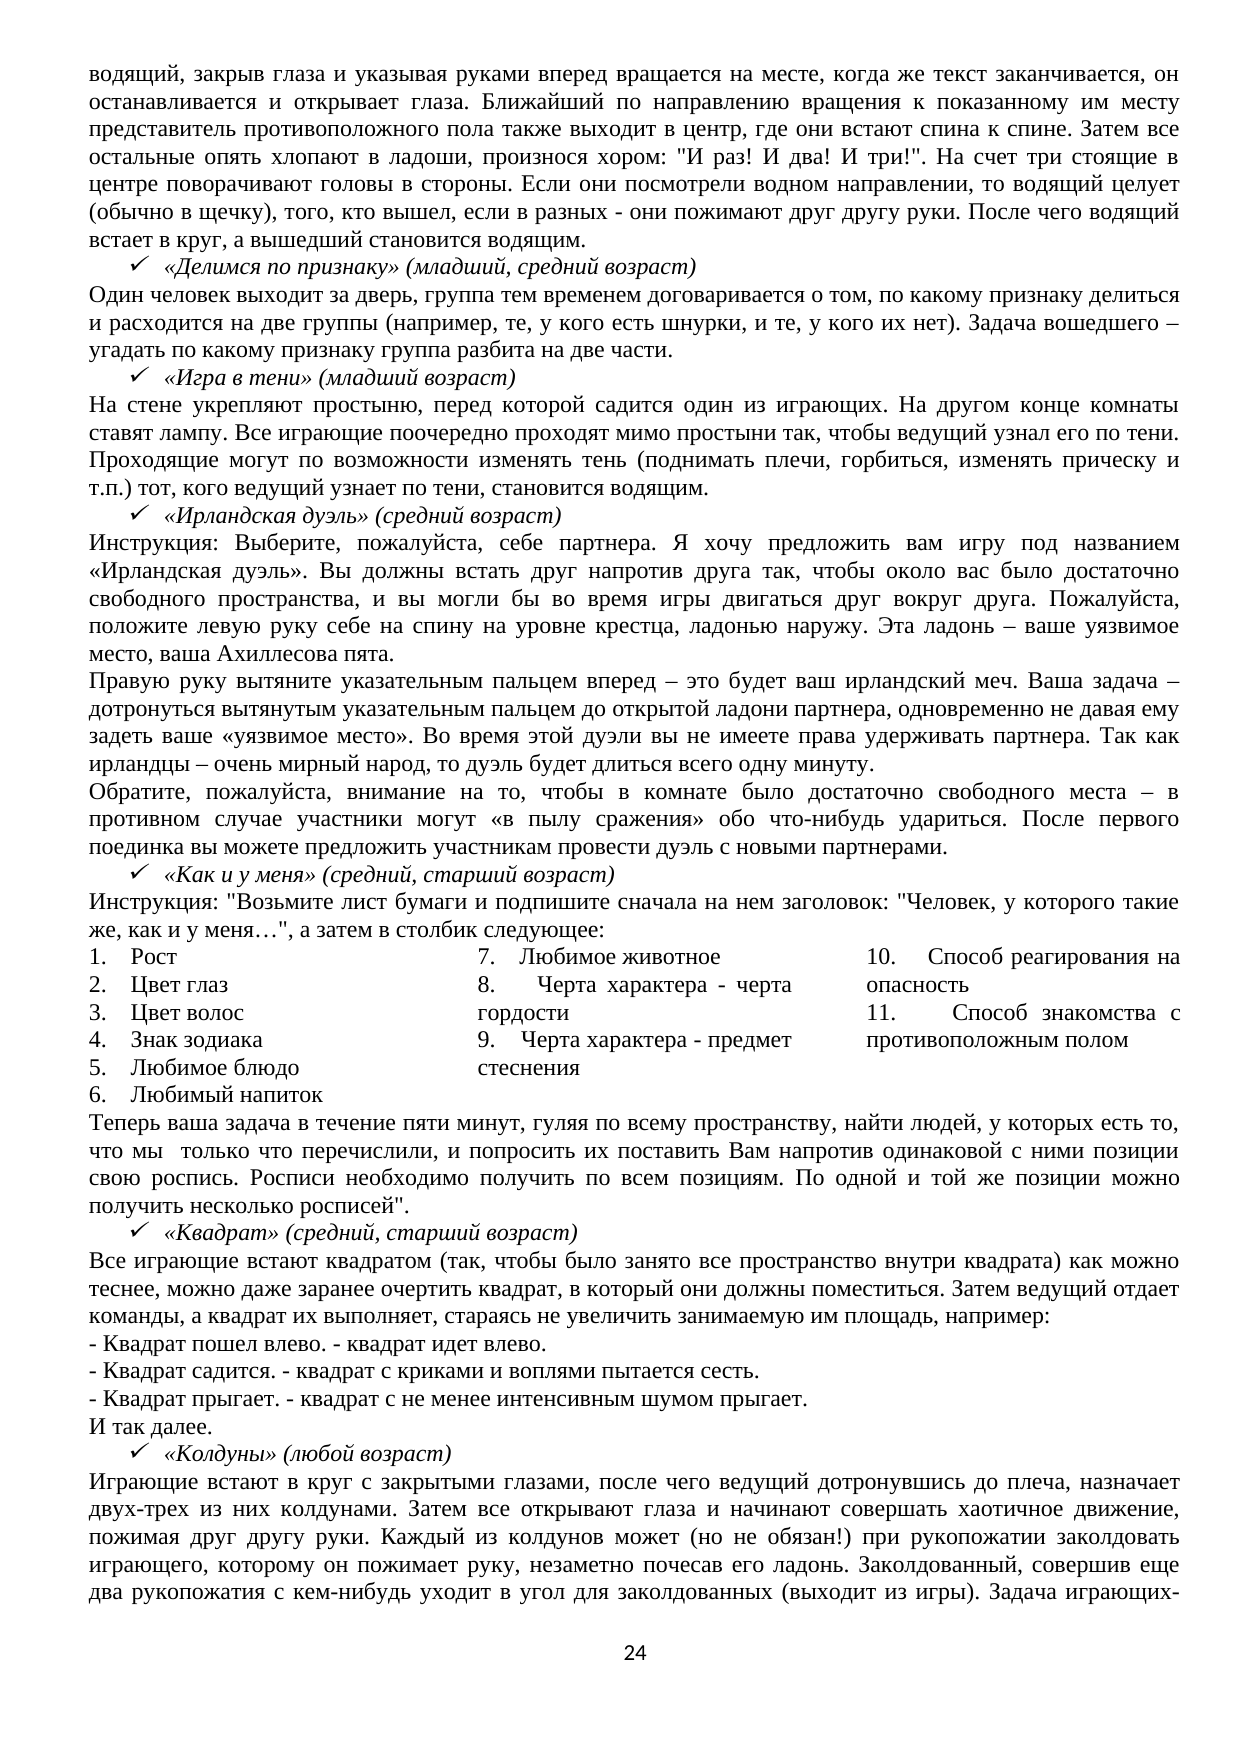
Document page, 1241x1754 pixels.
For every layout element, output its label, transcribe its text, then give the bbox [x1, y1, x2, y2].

text 11. Способ знакомства с противоположным полом [866, 998, 1181, 1053]
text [89, 59, 1181, 252]
text На стене укрепляют простыню, перед которой садится один из играющих. На другом конце комнаты ставят лампу. Все играющие поочередно проходят мимо простыни так, чтобы ведущий узнал его по тени. Проходящие могут по возможности изменять тень (поднимать плечи, горбиться, изменять прическу и т.п.) тот, кого ведущий узнает по тени, становится водящим. [89, 390, 1181, 501]
text И так далее. [89, 1412, 1181, 1439]
text Обратите, пожалуйста, внимание на то, чтобы в комнате было достаточно свободного места – в противном случае участники могут «в пылу сражения» обо что-нибудь удариться. После первого поединка вы можете предложить участникам провести дуэль с новыми партнерами. [89, 777, 1181, 859]
list «Как и у меня» (средний, старший возраст) [126, 859, 1181, 887]
list «Игра в тени» (младший возраст) [126, 363, 1181, 390]
text 4. Знак зодиака [89, 1025, 404, 1053]
text 3. Цвет волос [89, 998, 404, 1025]
text - Квадрат пошел влево. - квадрат идет влево. [89, 1329, 1181, 1356]
text Инструкция: Выберите, пожалуйста, себе партнера. Я хочу предложить вам игру под названием «Ирландская дуэль». Вы должны встать друг напротив друга так, чтобы около вас было достаточно свободного пространства, и вы могли бы во время игры двигаться друг вокруг друга. Пожалуйста, положите левую руку себе на спину на уровне крестца, ладонью наружу. Эта ладонь – ваше уязвимое место, ваша Ахиллесова пята. [89, 528, 1181, 666]
text 6. Любимый напиток [89, 1080, 404, 1108]
text 7. Любимое животное [477, 942, 792, 970]
text 5. Любимое блюдо [89, 1053, 404, 1080]
text Все играющие встают квадратом (так, чтобы было занято все пространство внутри квадрата) как можно теснее, можно даже заранее очертить квадрат, в который они должны поместиться. Затем ведущий отдает команды, а квадрат их выполняет, стараясь не увеличить занимаемую им площадь, например: [89, 1246, 1181, 1329]
text 10. Способ реагирования на опасность [866, 942, 1181, 998]
text Один человек выходит за дверь, группа тем временем договаривается о том, по какому признаку делиться и расходится на две группы (например, те, у кого есть шнурки, и те, у кого их нет). Задача вошедшего – угадать по какому признаку группа разбита на две части. [89, 280, 1181, 363]
text 8. Черта характера - черта гордости [477, 970, 792, 1025]
list «Квадрат» (средний, старший возраст) [126, 1218, 1181, 1246]
text 2. Цвет глаз [89, 970, 404, 998]
text - Квадрат садится. - квадрат с криками и воплями пытается сесть. [89, 1356, 1181, 1384]
text 9. Черта характера - предмет стеснения [477, 1025, 792, 1080]
text Теперь ваша задача в течение пяти минут, гуляя по всему пространству, найти людей, у которых есть то, что мы только что перечислили, и попросить их поставить Вам напротив одинаковой с ними позиции свою роспись. Росписи необходимо получить по всем позициям. По одной и той же позиции можно получить несколько росписей". [89, 1108, 1181, 1218]
text Правую руку вытяните указательным пальцем вперед – это будет ваш ирландский меч. Ваша задача – дотронуться вытянутым указательным пальцем до открытой ладони партнера, одновременно не давая ему задеть ваше «уязвимое место». Во время этой дуэли вы не имеете права удерживать партнера. Так как ирландцы – очень мирный народ, то дуэль будет длиться всего одну минуту. [89, 666, 1181, 777]
list «Делимся по признаку» (младший, средний возраст) [126, 252, 1181, 280]
list «Колдуны» (любой возраст) [126, 1439, 1181, 1467]
list «Ирландская дуэль» (средний возраст) [126, 501, 1181, 528]
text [89, 1467, 1181, 1605]
text 1. Рост [89, 942, 404, 970]
text - Квадрат прыгает. - квадрат с не менее интенсивным шумом прыгает. [89, 1384, 1181, 1412]
text Инструкция: "Возьмите лист бумаги и подпишите сначала на нем заголовок: "Человек, у которого такие же, как и у меня…", а затем в столбик следующее: [89, 887, 1181, 942]
